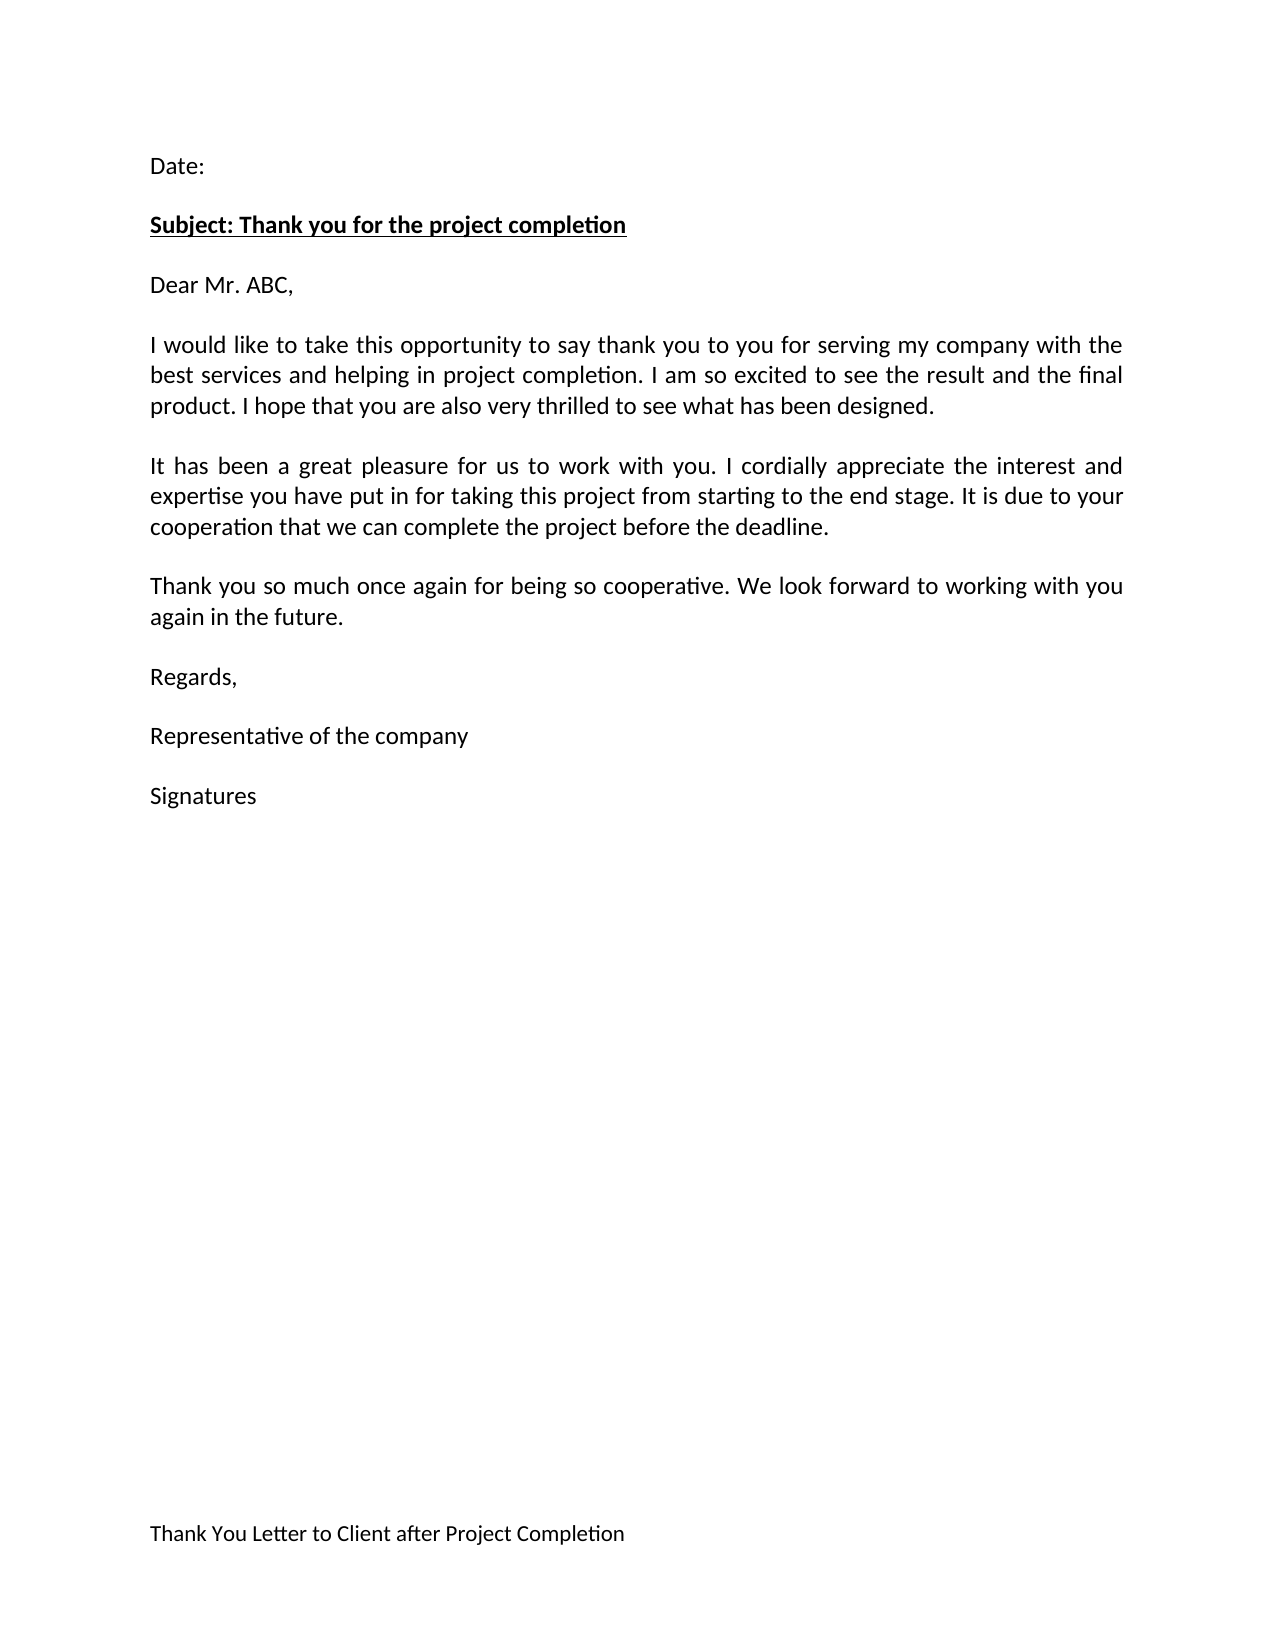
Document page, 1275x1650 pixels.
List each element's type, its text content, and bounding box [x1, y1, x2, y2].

text Date: [150, 150, 1125, 181]
text Dear Mr. ABC, [150, 269, 1125, 300]
text Regards, [150, 661, 1125, 691]
text Signatures [150, 780, 1125, 811]
text Subject: Thank you for the project completion [150, 210, 1125, 240]
text Representative of the company [150, 720, 1125, 751]
text Thank you so much once again for being so cooperative. We look forward to working with you again in the future. [150, 571, 1125, 632]
text I would like to take this opportunity to say thank you to you for serving my company with the best services and helping in project completion. I am so excited to see the result and the final product. I hope that you are also very thrilled to see what has been designed. [150, 329, 1125, 421]
text It has been a great pleasure for us to work with you. I cordially appreciate the interest and expertise you have put in for taking this project from starting to the end stage. It is due to your cooperation that we can complete the project before the deadline. [150, 450, 1125, 541]
